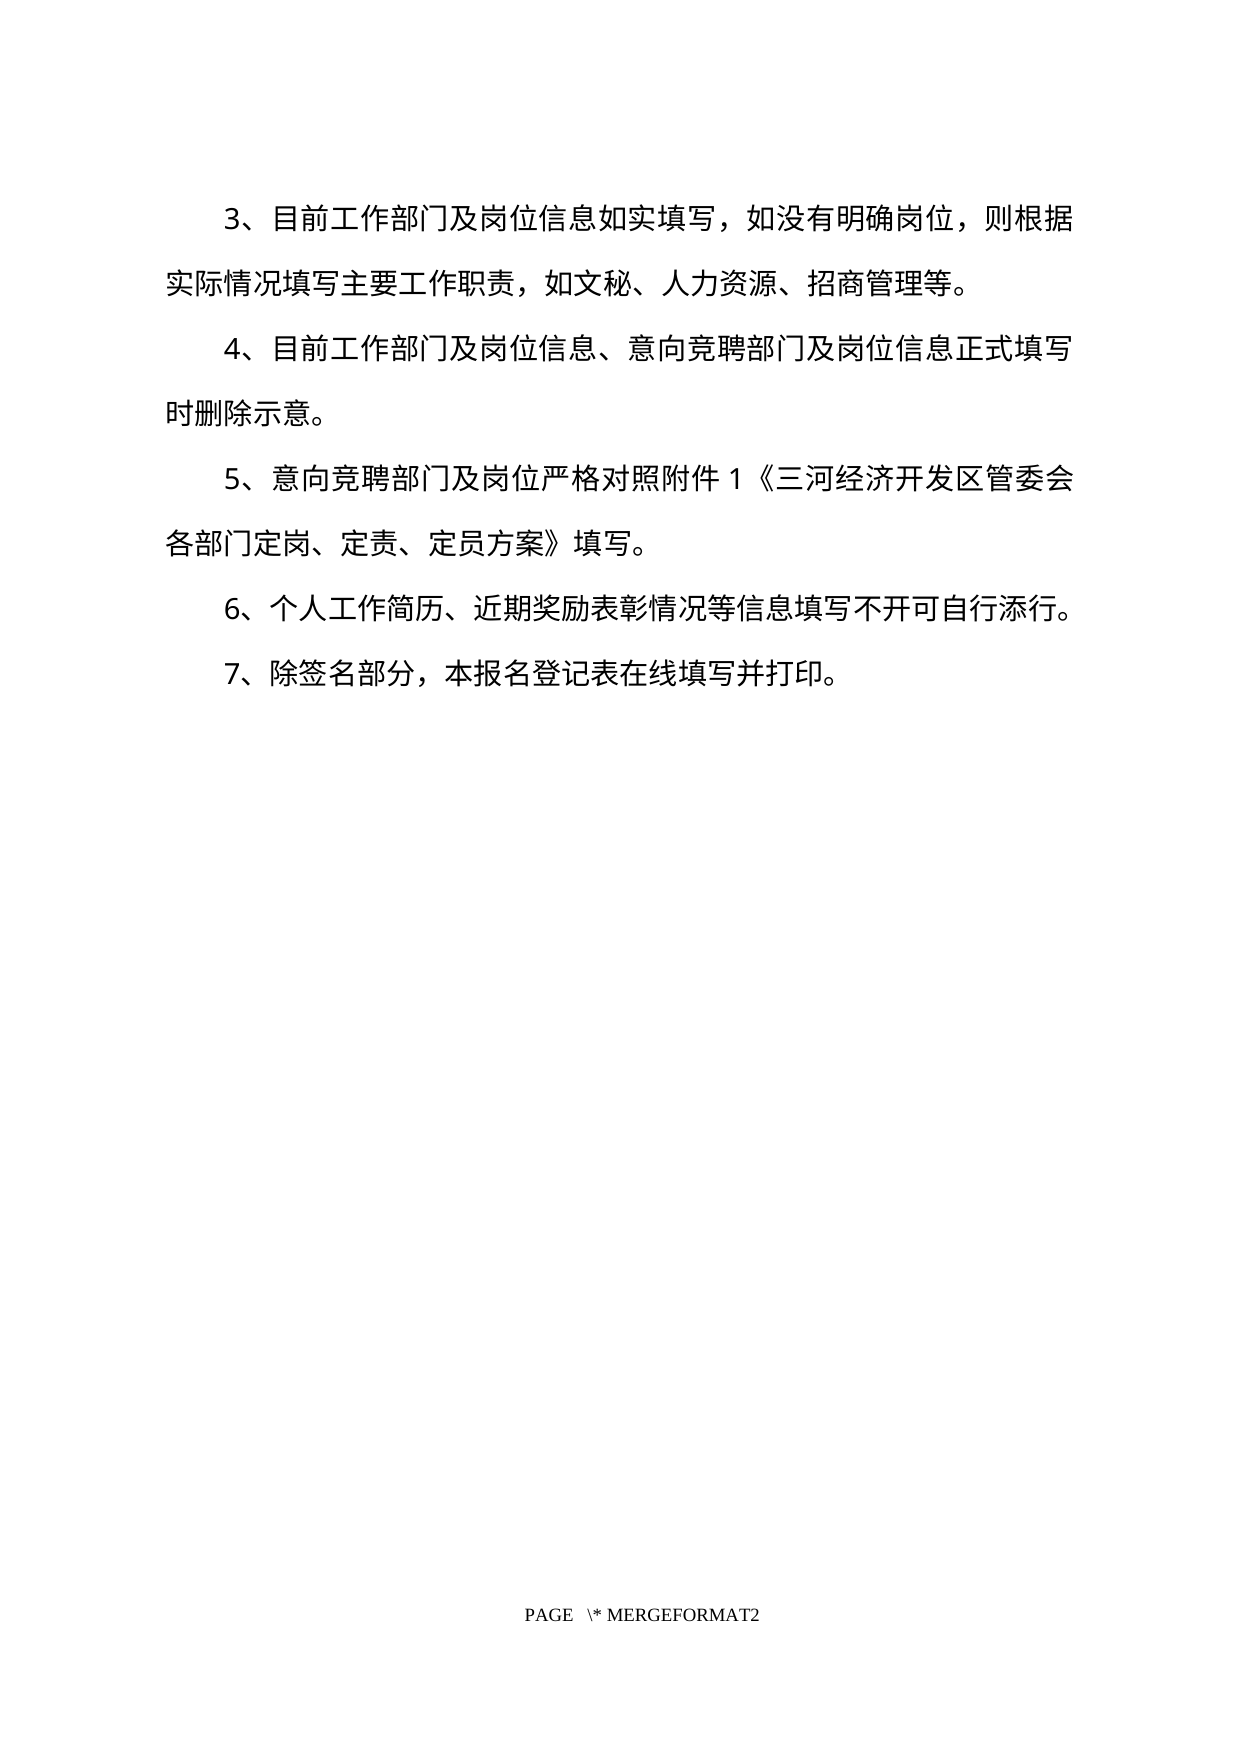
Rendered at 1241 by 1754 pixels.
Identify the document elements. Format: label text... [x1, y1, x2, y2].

text 7、除签名部分，本报名登记表在线填写并打印。 [165, 639, 1075, 704]
text 4、目前工作部门及岗位信息、意向竞聘部门及岗位信息正式填写时删除示意。 [165, 314, 1075, 444]
text 3、目前工作部门及岗位信息如实填写，如没有明确岗位，则根据实际情况填写主要工作职责，如文秘、人力资源、招商管理等。 [165, 184, 1075, 314]
text 5、意向竞聘部门及岗位严格对照附件1《三河经济开发区管委会各部门定岗、定责、定员方案》填写。 [165, 444, 1075, 574]
text 6、个人工作简历、近期奖励表彰情况等信息填写不开可自行添行。 [165, 574, 1075, 639]
